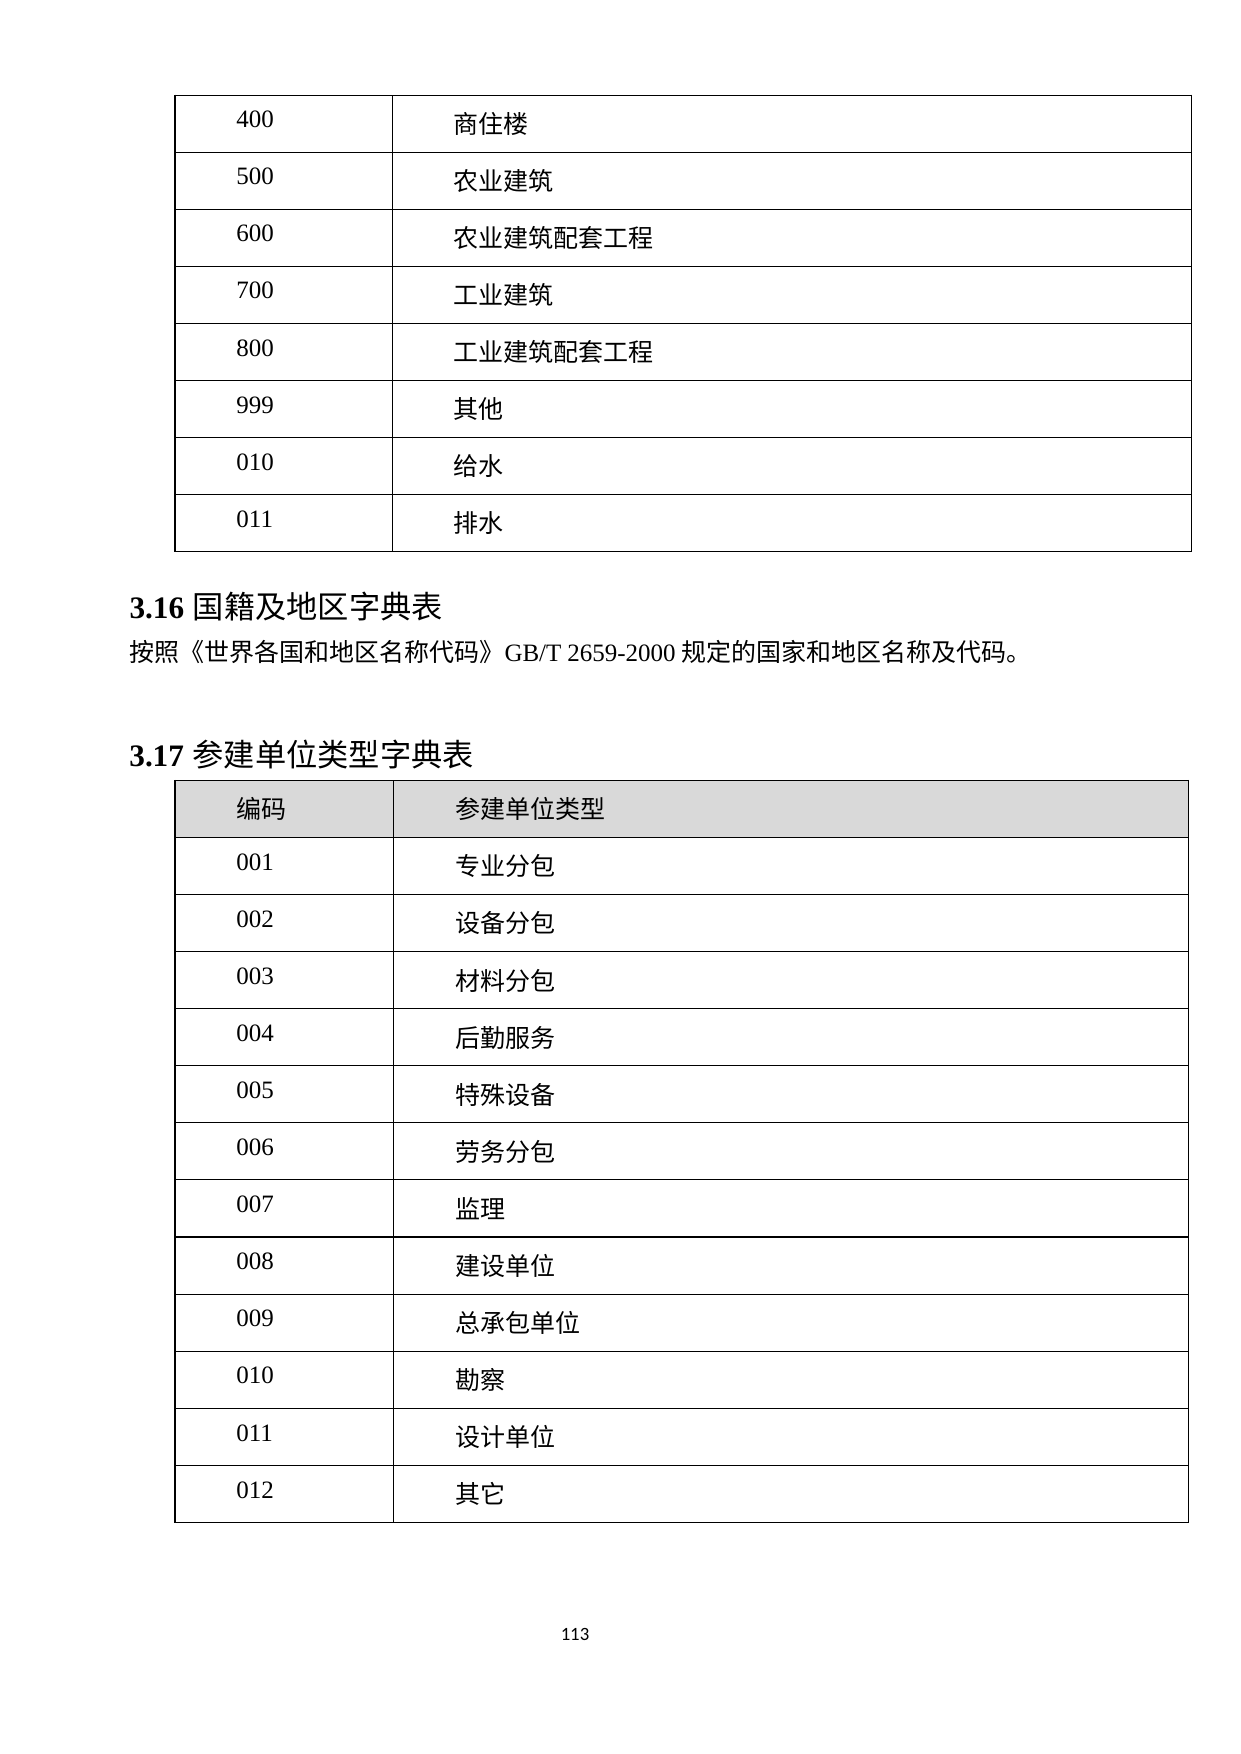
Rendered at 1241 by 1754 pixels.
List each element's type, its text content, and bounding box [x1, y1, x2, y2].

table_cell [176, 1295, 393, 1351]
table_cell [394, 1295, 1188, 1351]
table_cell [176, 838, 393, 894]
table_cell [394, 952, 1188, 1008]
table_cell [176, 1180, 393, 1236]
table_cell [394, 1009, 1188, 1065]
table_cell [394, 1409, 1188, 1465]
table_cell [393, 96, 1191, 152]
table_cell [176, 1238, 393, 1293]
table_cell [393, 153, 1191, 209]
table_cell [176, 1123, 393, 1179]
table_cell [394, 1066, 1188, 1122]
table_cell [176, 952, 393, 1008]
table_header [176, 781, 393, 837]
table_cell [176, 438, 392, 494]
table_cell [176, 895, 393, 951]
subtitle 3.16 国籍及地区字典表 [129, 582, 1134, 628]
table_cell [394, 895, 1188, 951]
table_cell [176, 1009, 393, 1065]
text 按照《世界各国和地区名称代码》GB/T 2659-2000 规定的国家和地区名称及代码。 [126, 632, 1011, 713]
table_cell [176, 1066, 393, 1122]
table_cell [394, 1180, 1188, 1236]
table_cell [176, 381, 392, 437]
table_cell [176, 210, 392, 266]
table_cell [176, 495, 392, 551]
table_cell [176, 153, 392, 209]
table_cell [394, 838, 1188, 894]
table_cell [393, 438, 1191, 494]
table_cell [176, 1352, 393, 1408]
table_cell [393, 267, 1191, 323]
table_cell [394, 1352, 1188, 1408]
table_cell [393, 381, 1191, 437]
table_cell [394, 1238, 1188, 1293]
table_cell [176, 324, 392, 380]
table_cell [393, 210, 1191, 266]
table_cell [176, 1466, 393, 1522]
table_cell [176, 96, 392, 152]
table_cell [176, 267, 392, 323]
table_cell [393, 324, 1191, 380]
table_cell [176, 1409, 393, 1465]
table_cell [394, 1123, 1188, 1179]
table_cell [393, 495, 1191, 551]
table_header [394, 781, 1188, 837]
subtitle 3.17 参建单位类型字典表 [129, 730, 1134, 775]
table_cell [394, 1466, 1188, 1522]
